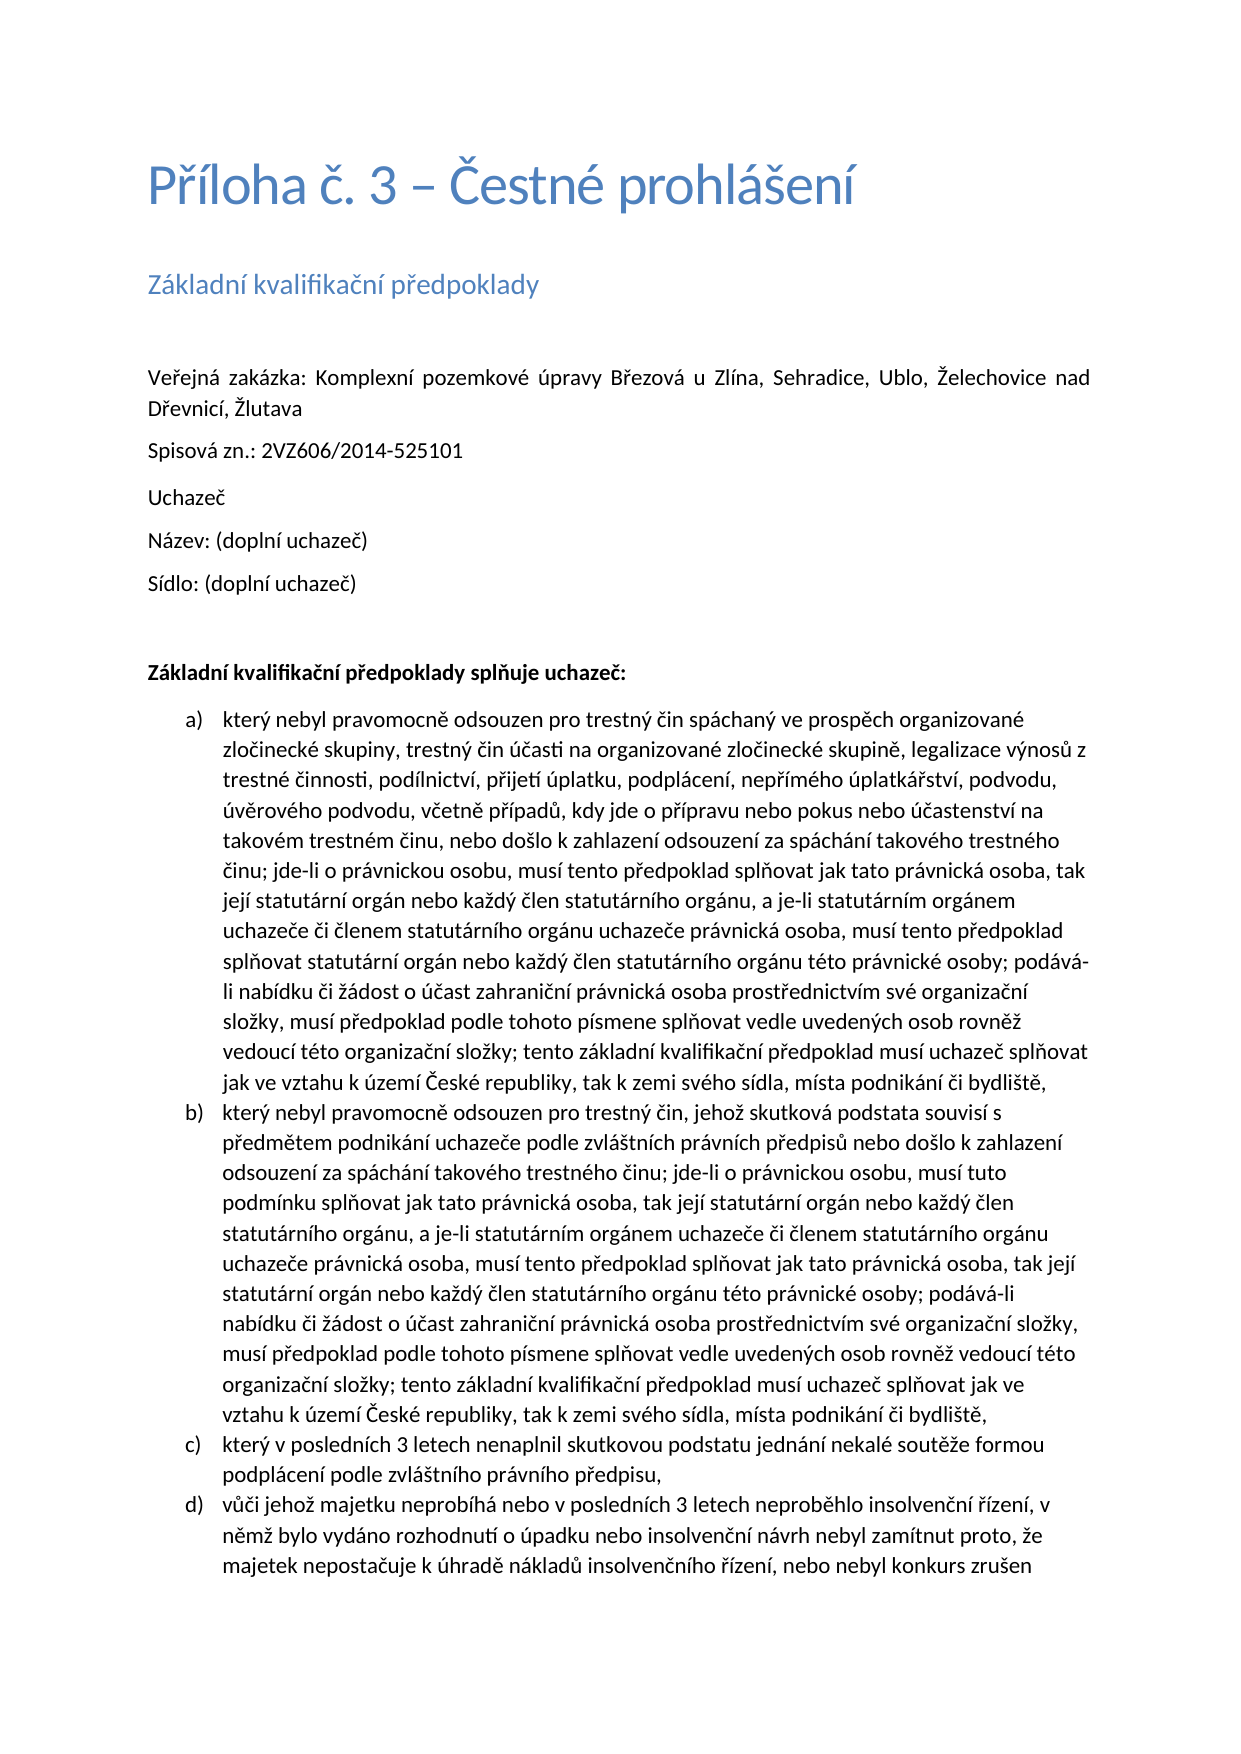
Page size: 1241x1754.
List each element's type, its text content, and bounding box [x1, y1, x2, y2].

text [185, 1491, 1093, 1579]
text který v posledních 3 letech nenaplnil skutkovou podstatu jednání nekalé soutěže formou podplácení podle zvláštního právního předpisu, [185, 1430, 1093, 1488]
title Příloha č. 3 – Čestné prohlášení [148, 148, 1093, 219]
list který nebyl pravomocně odsouzen pro trestný čin spáchaný ve prospěch organizované zločinecké skupiny, trestný čin účasti na organizované zločinecké skupině, legalizace výnosů z trestné činnosti, podílnictví, přijetí úplatku, podplácení, nepřímého úplatkářství, podvodu, úvěrového podvodu, včetně případů, kdy jde o přípravu nebo pokus nebo účastenství na takovém trestném činu, nebo došlo k zahlazení odsouzení za spáchání takového trestného činu; jde-li o právnickou osobu, musí tento předpoklad splňovat jak tato právnická osoba, tak její statutární orgán nebo každý člen statutárního orgánu, a je-li statutárním orgánem uchazeče či členem statutárního orgánu uchazeče právnická osoba, musí tento předpoklad splňovat statutární orgán nebo každý člen statutárního orgánu této právnické osoby; podává-li nabídku či žádost o účast zahraniční právnická osoba prostřednictvím své organizační složky, musí předpoklad podle tohoto písmene splňovat vedle uvedených osob rovněž vedoucí této organizační složky; tento základní kvalifikační předpoklad musí uchazeč splňovat jak ve vztahu k území České republiky, tak k zemi svého sídla, místa podnikání či bydliště, [185, 705, 1093, 1096]
text který nebyl pravomocně odsouzen pro trestný čin, jehož skutková podstata souvisí s předmětem podnikání uchazeče podle zvláštních právních předpisů nebo došlo k zahlazení odsouzení za spáchání takového trestného činu; jde-li o právnickou osobu, musí tuto podmínku splňovat jak tato právnická osoba, tak její statutární orgán nebo každý člen statutárního orgánu, a je-li statutárním orgánem uchazeče či členem statutárního orgánu uchazeče právnická osoba, musí tento předpoklad splňovat jak tato právnická osoba, tak její statutární orgán nebo každý člen statutárního orgánu této právnické osoby; podává-li nabídku či žádost o účast zahraniční právnická osoba prostřednictvím své organizační složky, musí předpoklad podle tohoto písmene splňovat vedle uvedených osob rovněž vedoucí této organizační složky; tento základní kvalifikační předpoklad musí uchazeč splňovat jak ve vztahu k území České republiky, tak k zemi svého sídla, místa podnikání či bydliště, [185, 1098, 1093, 1428]
text Název: (doplní uchazeč) [148, 526, 1093, 554]
text Základní kvalifikační předpoklady splňuje uchazeč: [148, 658, 1093, 686]
text Veřejná zakázka: Komplexní pozemkové úpravy Březová u Zlína, Sehradice, Ublo, Želechovice nad Dřevnicí, Žlutava [148, 363, 1093, 422]
text Uchazeč [148, 483, 1093, 511]
text Základní kvalifikační předpoklady [148, 266, 1093, 301]
text Spisová zn.: 2VZ606/2014-525101 [148, 436, 1093, 464]
text Sídlo: (doplní uchazeč) [148, 569, 1093, 597]
